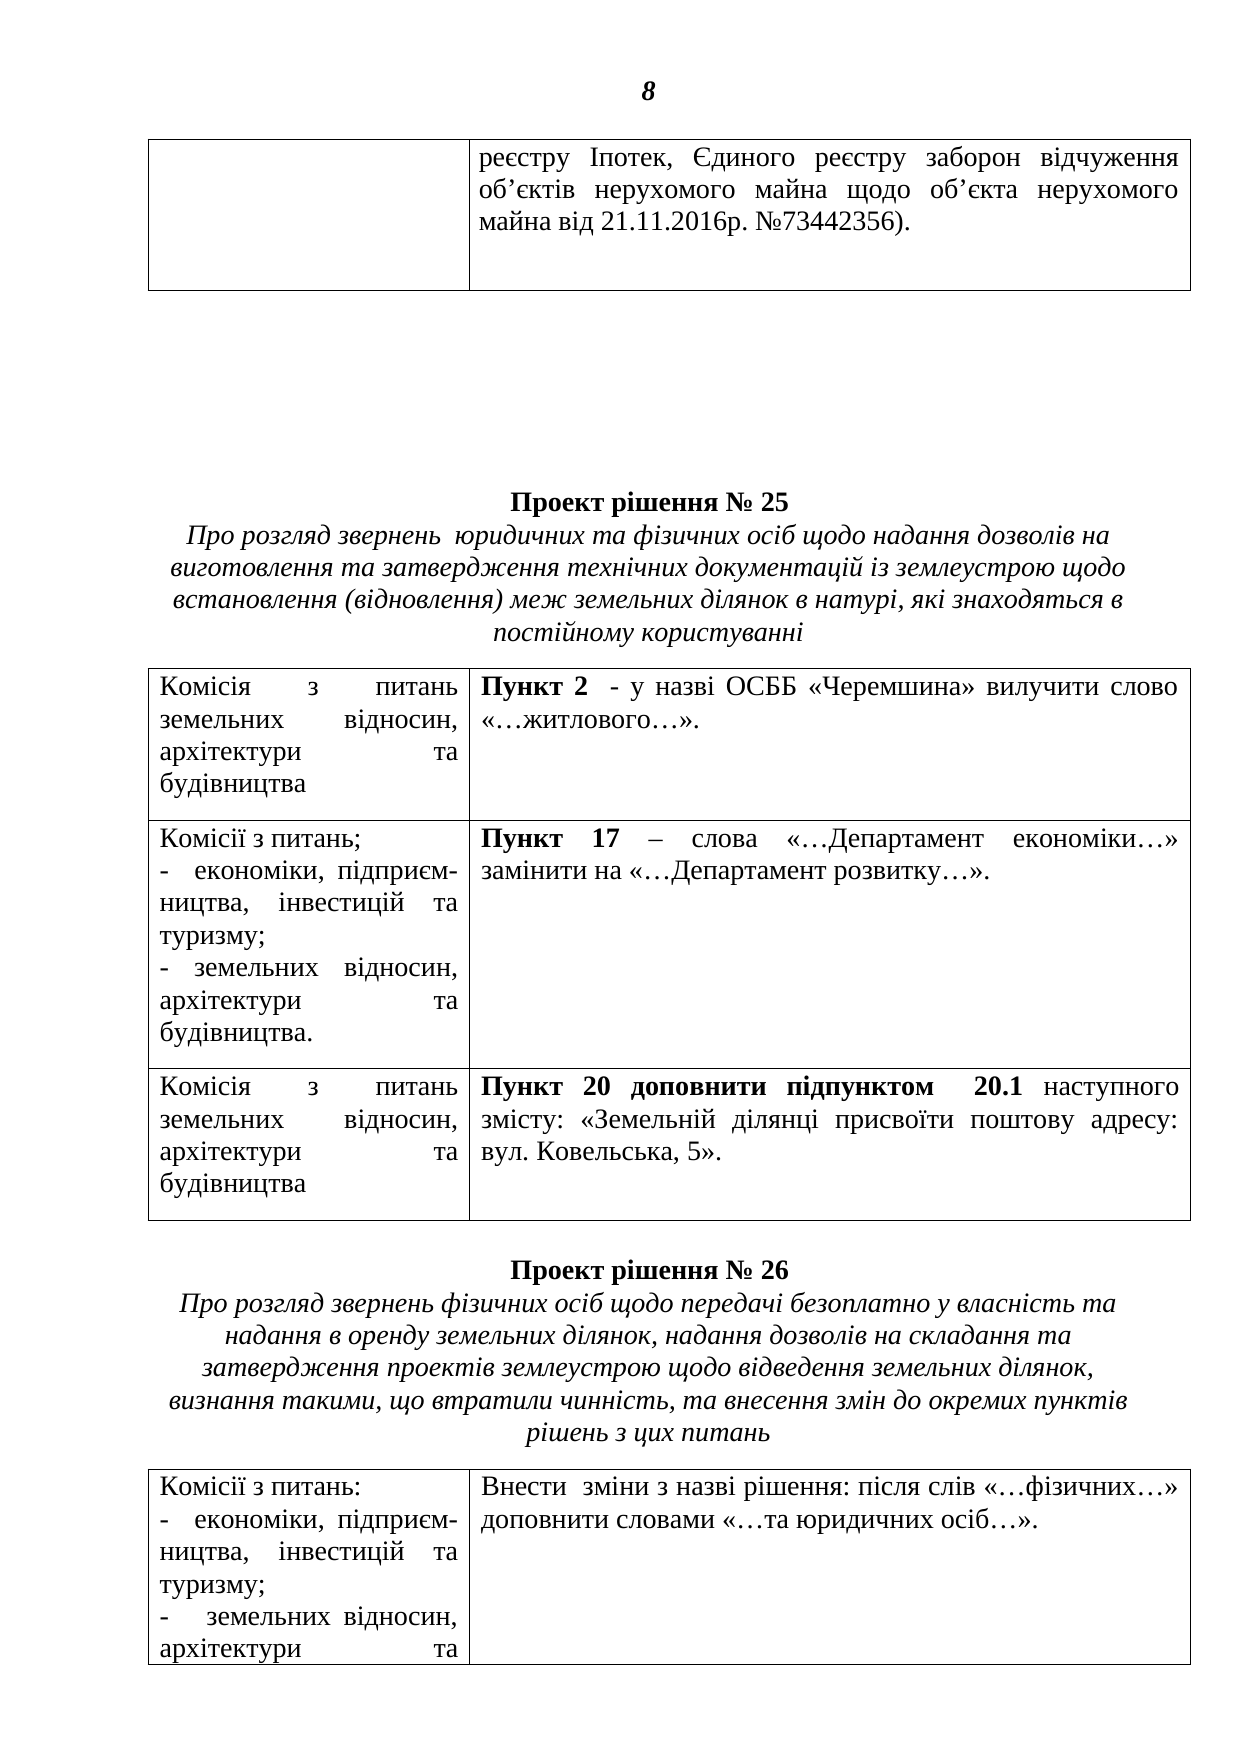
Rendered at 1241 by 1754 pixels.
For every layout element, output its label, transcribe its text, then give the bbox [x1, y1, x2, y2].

table_header Пункт 2 - у назві ОСББ «Черемшина» вилучити слово «…житлового…». [470, 669, 1190, 820]
text Проект рішення № 26 [148, 1253, 1152, 1286]
table_cell Пункт 17 – слова «…Департамент економіки…» замінити на «…Департамент розвитку…». [470, 821, 1190, 1068]
table_cell Комісія з питань земельних відносин, архітектури та будівництва [149, 1069, 469, 1220]
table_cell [149, 140, 469, 290]
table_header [149, 1470, 469, 1664]
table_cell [470, 140, 1190, 290]
table_cell Комісії з питань; - економіки, підприєм-ництва, інвестицій та туризму; - земельних відносин, архітектури та будівництва. [149, 821, 469, 1068]
text Проект рішення № 25 [148, 485, 1152, 518]
text Про розгляд звернень фізичних осіб щодо передачі безоплатно у власність та надання в оренду земельних ділянок, надання дозволів на складання та затвердження проектів землеустрою щодо відведення земельних ділянок, визнання такими, що втратили чинність, та внесення змін до окремих пунктів рішень з цих питань [148, 1286, 1152, 1448]
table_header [470, 1470, 1190, 1664]
table_header Комісія з питань земельних відносин, архітектури та будівництва [149, 669, 469, 820]
table_cell Пункт 20 доповнити підпунктом 20.1 наступного змісту: «Земельній ділянці присвоїти поштову адресу: вул. Ковельська, 5». [470, 1069, 1190, 1220]
text Про розгляд звернень юридичних та фізичних осіб щодо надання дозволів на виготовлення та затвердження технічних документацій із землеустрою щодо встановлення (відновлення) меж земельних ділянок в натурі, які знаходяться в постійному користуванні [148, 518, 1152, 647]
